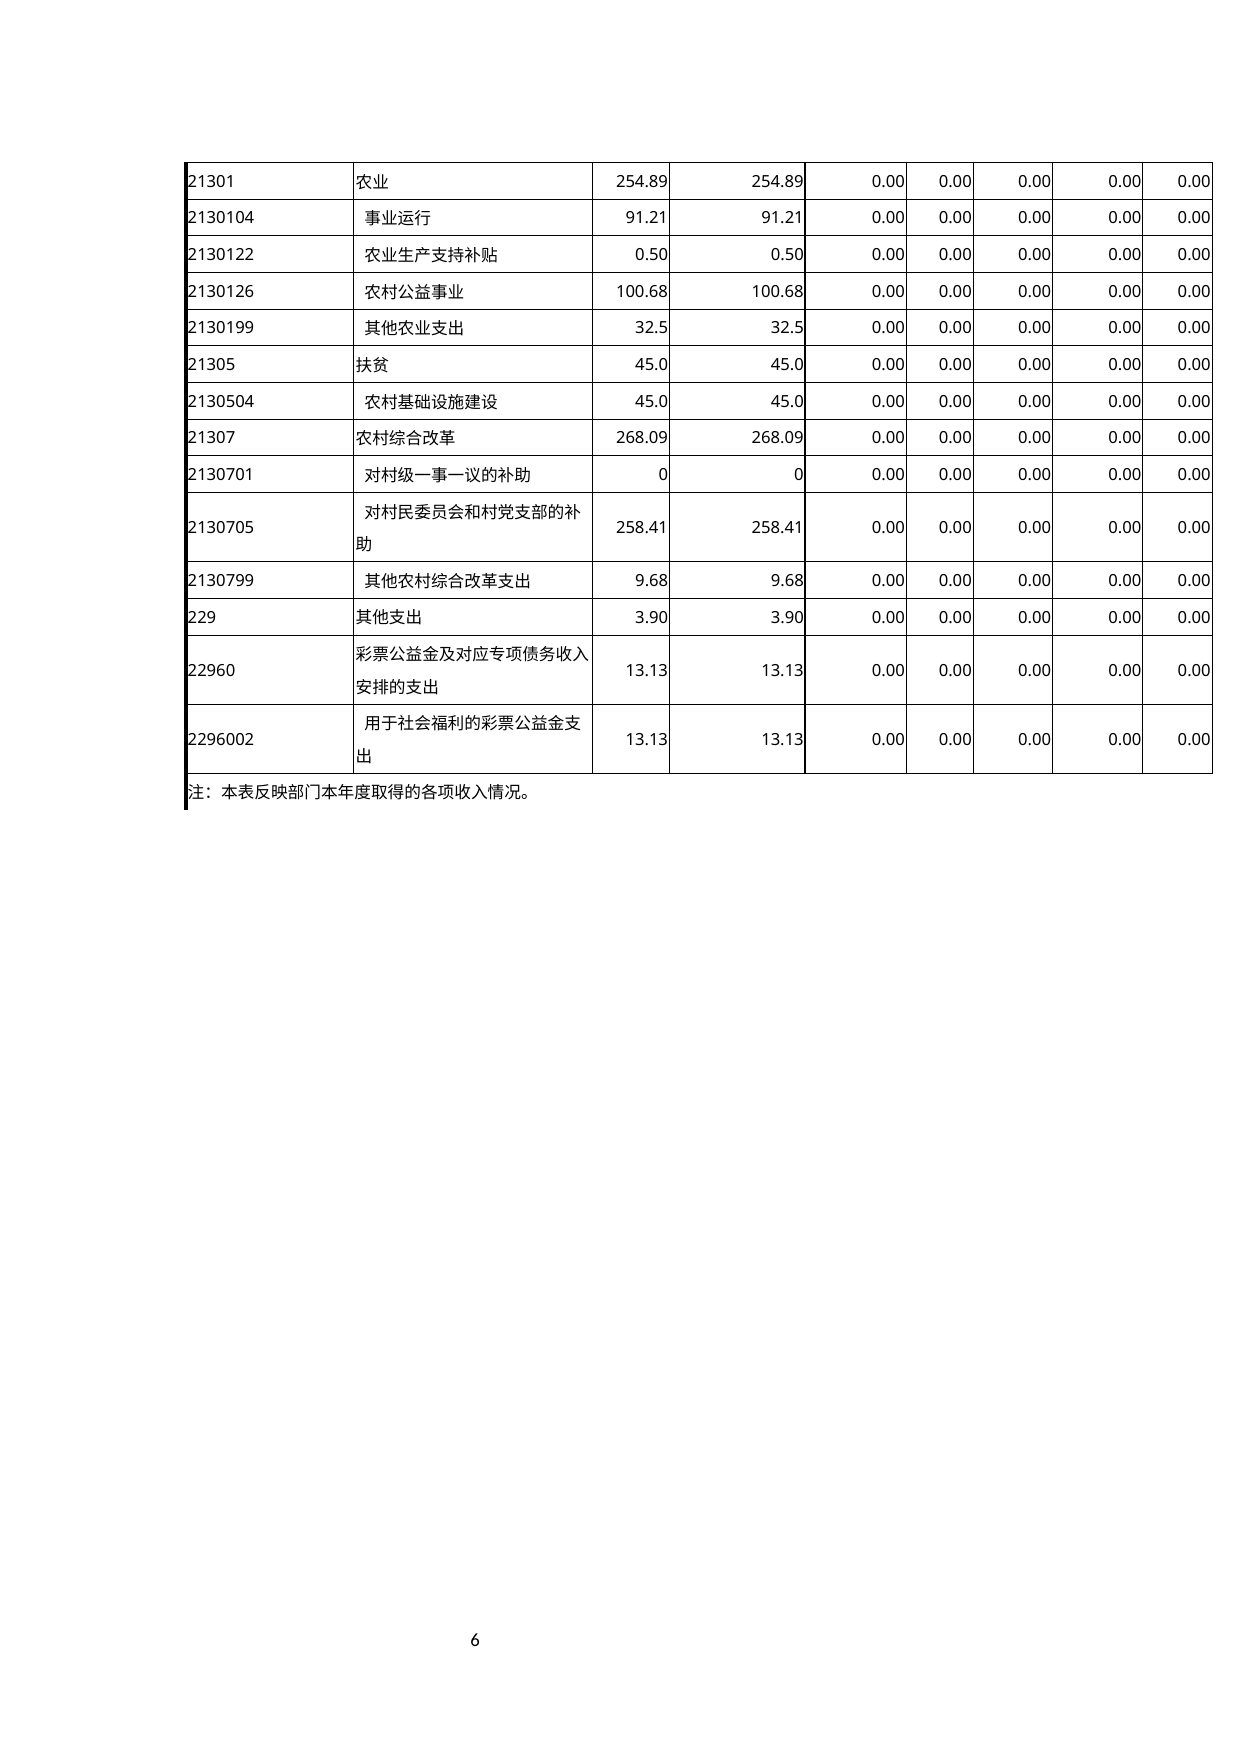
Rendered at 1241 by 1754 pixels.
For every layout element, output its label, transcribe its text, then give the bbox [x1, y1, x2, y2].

table_cell 2130705 [188, 493, 353, 561]
table_cell 91.21 [593, 200, 669, 235]
table_cell 0.00 [806, 310, 906, 345]
table_cell 0.00 [1143, 273, 1212, 309]
table_cell 32.5 [593, 310, 669, 345]
table_cell 9.68 [593, 562, 669, 598]
table_cell 0.00 [907, 200, 973, 235]
table_cell 0.00 [1143, 493, 1212, 561]
table_cell 0.00 [1053, 456, 1142, 492]
table_cell 0.50 [670, 236, 804, 272]
table_cell 100.68 [593, 273, 669, 309]
table_cell 0.00 [806, 599, 906, 634]
table_cell 21305 [188, 346, 353, 382]
table_cell 0.00 [1143, 346, 1212, 382]
table_cell 0.00 [1053, 562, 1142, 598]
table_cell 0.00 [907, 310, 973, 345]
table_cell 0.00 [974, 636, 1052, 704]
table_cell 0.00 [1143, 310, 1212, 345]
table_cell 258.41 [670, 493, 804, 561]
table_cell 0.00 [806, 493, 906, 561]
table_cell 0.00 [974, 599, 1052, 634]
table_cell 2130799 [188, 562, 353, 598]
table_cell 0.00 [806, 163, 906, 199]
table_cell 2130126 [188, 273, 353, 309]
table_cell 2130701 [188, 456, 353, 492]
table_cell 注：本表反映部门本年度取得的各项收入情况。 [188, 773, 1235, 809]
table_cell 0.00 [1053, 346, 1142, 382]
table_cell 0.00 [1053, 383, 1142, 419]
table_cell 用于社会福利的彩票公益金支出 [354, 705, 592, 773]
table_cell 0 [593, 456, 669, 492]
table_cell 3.90 [670, 599, 804, 634]
table_cell 0.00 [806, 636, 906, 704]
table_cell 对村民委员会和村党支部的补助 [354, 493, 592, 561]
table_cell 0.00 [907, 456, 973, 492]
table_cell 0.00 [806, 562, 906, 598]
table_cell 对村级一事一议的补助 [354, 456, 592, 492]
table_cell 254.89 [670, 163, 804, 199]
table_cell 0.00 [806, 200, 906, 235]
table_cell 0.00 [974, 705, 1052, 773]
table_cell 0.00 [974, 383, 1052, 419]
table_cell 农业 [354, 163, 592, 199]
table_cell 0.00 [1053, 273, 1142, 309]
table_cell 0.00 [1053, 236, 1142, 272]
table_cell 0.00 [1143, 163, 1212, 199]
table_cell 0.00 [974, 200, 1052, 235]
table_cell 0.00 [974, 163, 1052, 199]
table_cell 268.09 [670, 420, 804, 455]
table_cell 0.00 [907, 236, 973, 272]
table_cell 0.00 [974, 236, 1052, 272]
table_cell 91.21 [670, 200, 804, 235]
table_cell 0.00 [907, 383, 973, 419]
table_cell 0.00 [907, 420, 973, 455]
table_cell 3.90 [593, 599, 669, 634]
table_cell 268.09 [593, 420, 669, 455]
table_cell 彩票公益金及对应专项债务收入安排的支出 [354, 636, 592, 704]
table_cell 0.00 [907, 636, 973, 704]
table_cell 扶贫 [354, 346, 592, 382]
table_cell 0.00 [907, 273, 973, 309]
table_cell 0.00 [907, 562, 973, 598]
table_cell 0.00 [974, 310, 1052, 345]
table_cell 0.00 [907, 599, 973, 634]
table_cell 0.00 [1143, 236, 1212, 272]
table_cell 0.00 [806, 273, 906, 309]
table_cell 0.00 [907, 163, 973, 199]
table_cell 0.00 [974, 420, 1052, 455]
table_cell 其他农村综合改革支出 [354, 562, 592, 598]
table_cell 0.00 [1053, 493, 1142, 561]
table_cell 0.00 [806, 346, 906, 382]
table_cell 13.13 [593, 636, 669, 704]
table_cell 0.00 [1143, 562, 1212, 598]
table_cell 32.5 [670, 310, 804, 345]
table_cell 0.00 [974, 273, 1052, 309]
table_cell 其他农业支出 [354, 310, 592, 345]
table_cell 0 [670, 456, 804, 492]
table_cell 0.00 [1143, 599, 1212, 634]
table_cell 0.00 [806, 236, 906, 272]
table_cell 0.00 [806, 420, 906, 455]
table_cell 农业生产支持补贴 [354, 236, 592, 272]
table_cell 9.68 [670, 562, 804, 598]
table_cell 0.00 [974, 456, 1052, 492]
table_cell 0.00 [1143, 383, 1212, 419]
table_cell 0.00 [1143, 636, 1212, 704]
table_cell 21301 [188, 163, 353, 199]
table_cell 2130504 [188, 383, 353, 419]
table_cell 254.89 [593, 163, 669, 199]
table_cell 2130122 [188, 236, 353, 272]
table_cell 258.41 [593, 493, 669, 561]
table_cell 0.00 [1053, 420, 1142, 455]
table_cell 0.00 [1053, 163, 1142, 199]
table_cell 13.13 [670, 705, 804, 773]
table_cell 13.13 [593, 705, 669, 773]
table_cell 0.00 [1143, 705, 1212, 773]
table_cell 0.00 [1143, 200, 1212, 235]
table_cell 2130199 [188, 310, 353, 345]
table_cell 0.00 [1053, 636, 1142, 704]
table_cell 45.0 [593, 346, 669, 382]
table_cell 45.0 [593, 383, 669, 419]
table_cell 0.00 [1053, 705, 1142, 773]
table_cell 0.00 [806, 383, 906, 419]
table_cell 0.00 [1053, 599, 1142, 634]
table_cell 0.00 [907, 346, 973, 382]
table_cell 2296002 [188, 705, 353, 773]
table_cell 45.0 [670, 383, 804, 419]
table_cell 0.00 [974, 562, 1052, 598]
table_cell 0.50 [593, 236, 669, 272]
table_cell 0.00 [806, 456, 906, 492]
table_cell 农村综合改革 [354, 420, 592, 455]
table_cell 农村公益事业 [354, 273, 592, 309]
table_cell 22960 [188, 636, 353, 704]
table_cell 0.00 [1143, 456, 1212, 492]
table_cell 0.00 [974, 493, 1052, 561]
table_cell 0.00 [907, 493, 973, 561]
table_cell 0.00 [907, 705, 973, 773]
table_cell 45.0 [670, 346, 804, 382]
table_cell 其他支出 [354, 599, 592, 634]
table_cell 0.00 [1143, 420, 1212, 455]
table_cell 0.00 [806, 705, 906, 773]
table_cell 0.00 [1053, 310, 1142, 345]
table_cell 事业运行 [354, 200, 592, 235]
table_cell 2130104 [188, 200, 353, 235]
table_cell 13.13 [670, 636, 804, 704]
table_cell 100.68 [670, 273, 804, 309]
table_cell 农村基础设施建设 [354, 383, 592, 419]
table_cell 229 [188, 599, 353, 634]
table_cell 21307 [188, 420, 353, 455]
table_cell 0.00 [1053, 200, 1142, 235]
table_cell 0.00 [974, 346, 1052, 382]
